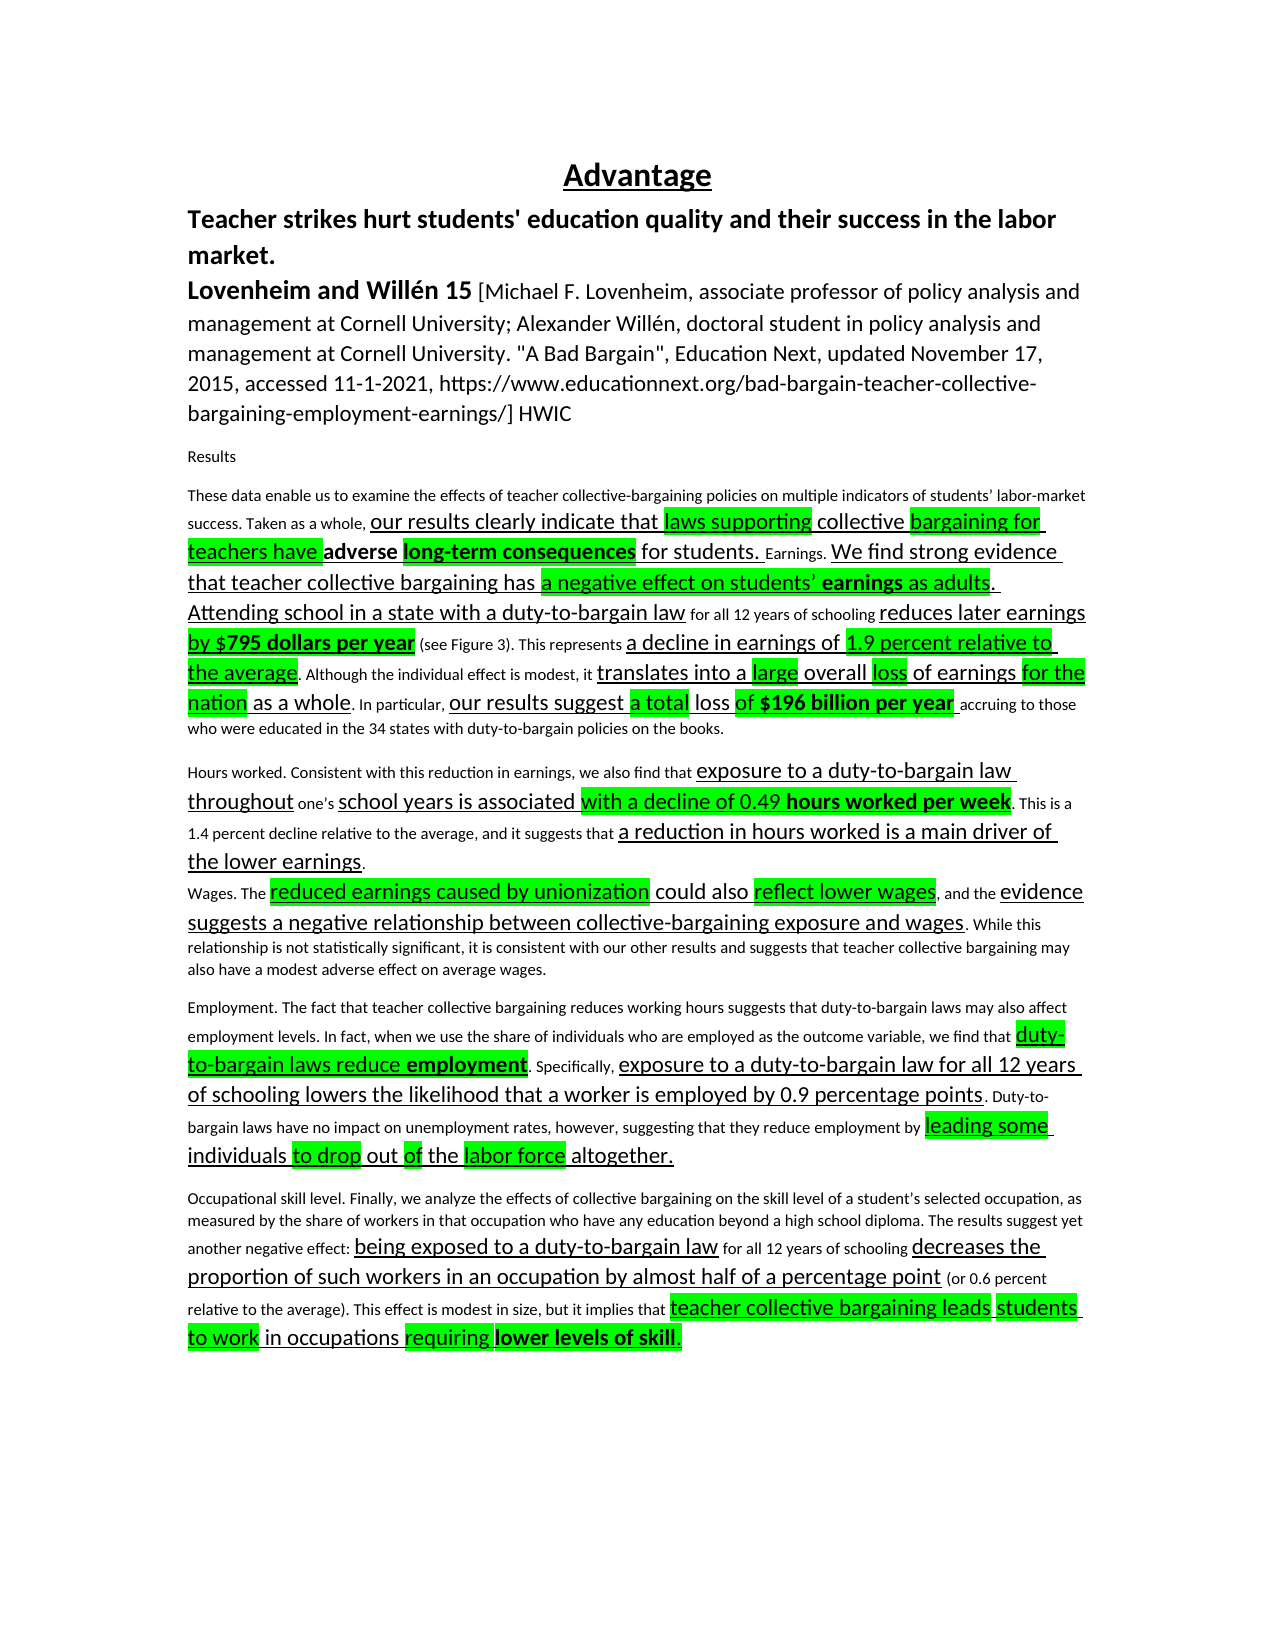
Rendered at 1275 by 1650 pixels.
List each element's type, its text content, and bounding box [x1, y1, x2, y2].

text Lovenheim and Willén 15 [Michael F. Lovenheim, associate professor of policy analysis and management at Cornell University; Alexander Willén, doctoral student in policy analysis and management at Cornell University. "A Bad Bargain", Education Next, updated November 17, 2015, accessed 11-1-2021, https://www.educationnext.org/bad-bargain-teacher-collective-bargaining-employment-earnings/] HWIC [187, 273, 1087, 427]
text Occupational skill level. Finally, we analyze the effects of collective bargaining on the skill level of a student’s selected occupation, as measured by the share of workers in that occupation who have any education beyond a high school diploma. The results suggest yet another negative effect: being exposed to a duty-to-bargain law for all 12 years of schooling decreases the proportion of such workers in an occupation by almost half of a percentage point (or 0.6 percent relative to the average). This effect is modest in size, but it implies that teacher collective bargaining leads students to work in occupations requiring lower levels of skill. [187, 1188, 1087, 1351]
subtitle Advantage [187, 154, 1087, 195]
text Results [187, 446, 1087, 467]
subtitle Teacher strikes hurt students' education quality and their success in the labor market. [187, 202, 1087, 271]
text Hours worked. Consistent with this reduction in earnings, we also find that exposure to a duty-to-bargain law throughout one’s school years is associated with a decline of 0.49 hours worked per week. This is a 1.4 percent decline relative to the average, and it suggests that a reduction in hours worked is a main driver of the lower earnings. Wages. The reduced earnings caused by unionization could also reflect lower wages, and the evidence suggests a negative relationship between collective-bargaining exposure and wages. While this relationship is not statistically significant, it is consistent with our other results and suggests that teacher collective bargaining may also have a modest adverse effect on average wages. [187, 757, 1087, 979]
text These data enable us to examine the effects of teacher collective-bargaining policies on multiple indicators of students’ labor-market success. Taken as a whole, our results clearly indicate that laws supporting collective bargaining for teachers have adverse long-term consequences for students. Earnings. We find strong evidence that teacher collective bargaining has a negative effect on students’ earnings as adults. Attending school in a state with a duty-to-bargain law for all 12 years of schooling reduces later earnings by $795 dollars per year (see Figure 3). This represents a decline in earnings of 1.9 percent relative to the average. Although the individual effect is modest, it translates into a large overall loss of earnings for the nation as a whole. In particular, our results suggest a total loss of $196 billion per year accruing to those who were educated in the 34 states with duty-to-bargain policies on the books. [187, 485, 1087, 738]
text Employment. The fact that teacher collective bargaining reduces working hours suggests that duty-to-bargain laws may also affect employment levels. In fact, when we use the share of individuals who are employed as the outcome variable, we find that duty-to-bargain laws reduce employment. Specifically, exposure to a duty-to-bargain law for all 12 years of schooling lowers the likelihood that a worker is employed by 0.9 percentage points. Duty-to-bargain laws have no impact on unemployment rates, however, suggesting that they reduce employment by leading some individuals to drop out of the labor force altogether. [187, 998, 1087, 1169]
